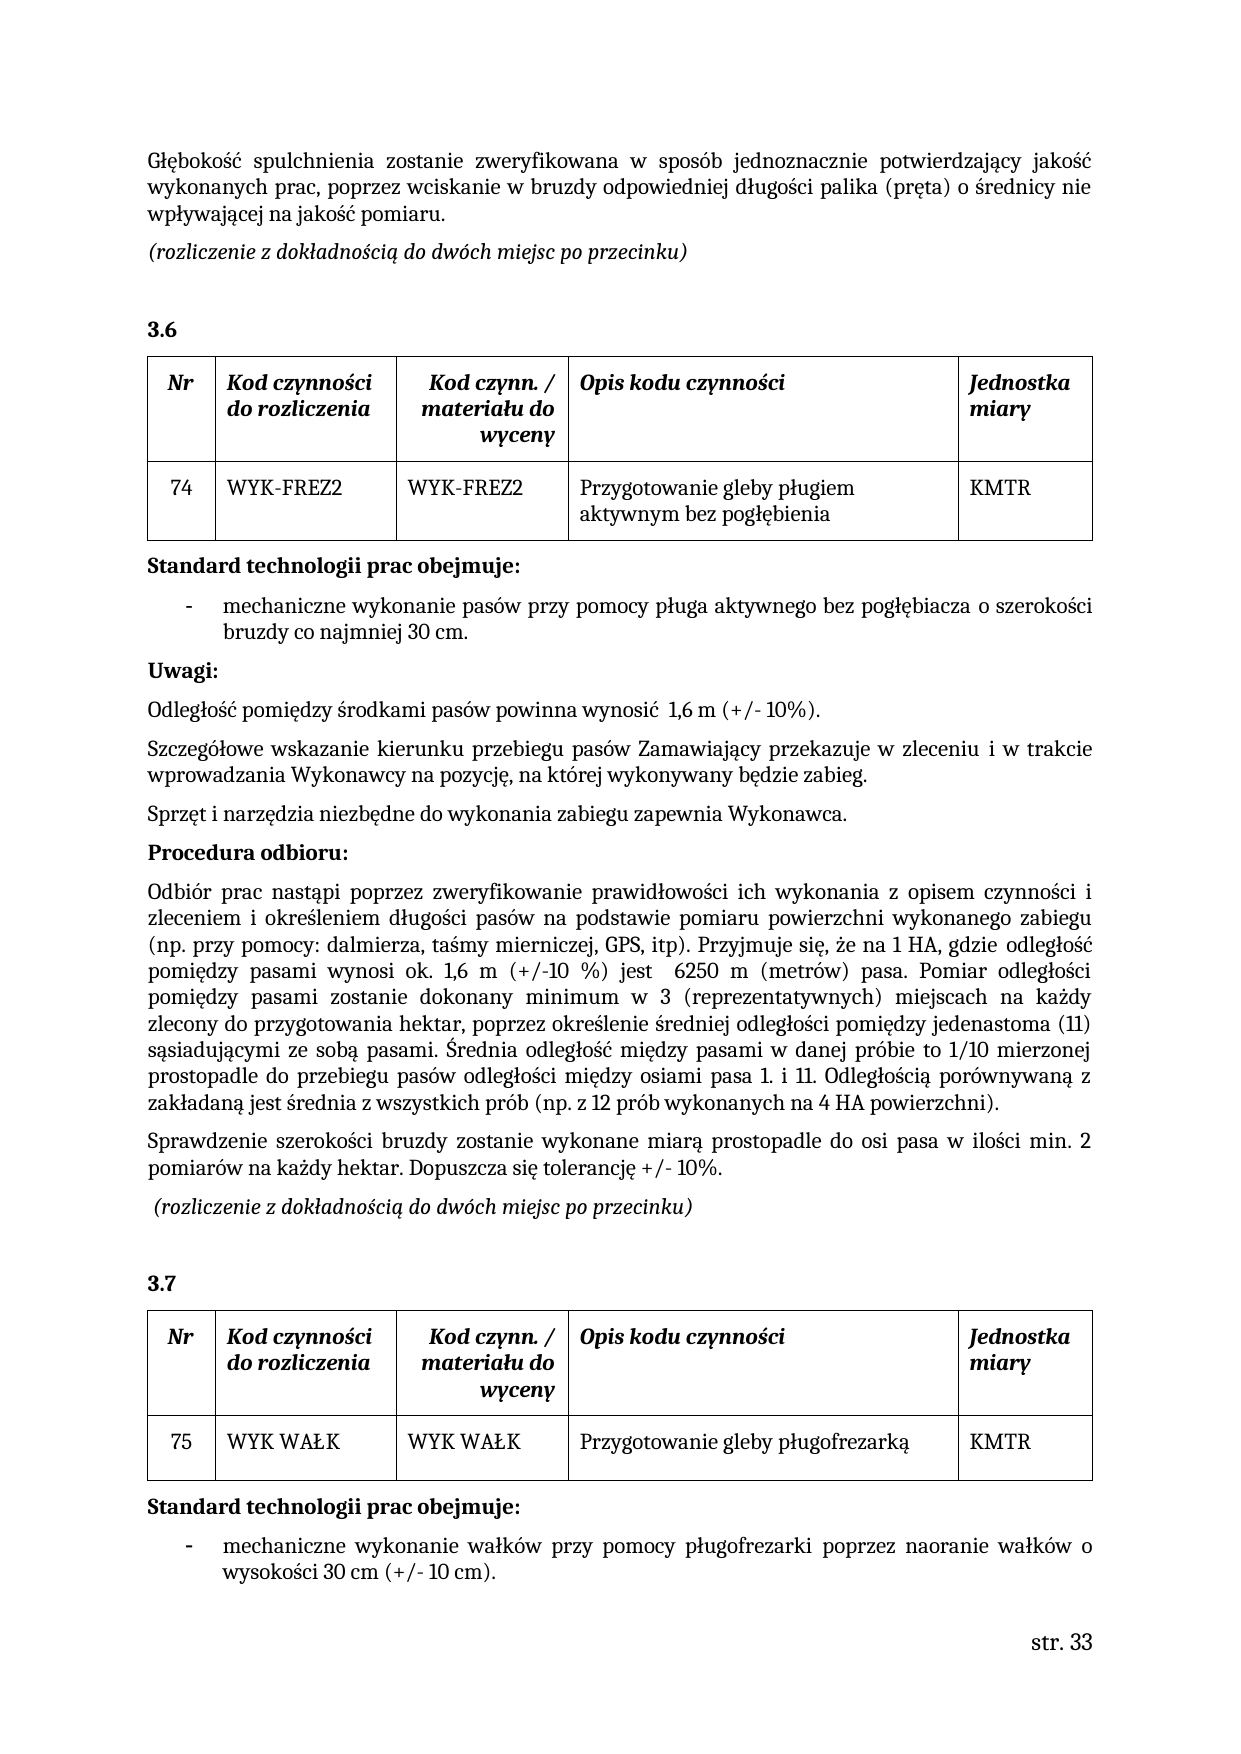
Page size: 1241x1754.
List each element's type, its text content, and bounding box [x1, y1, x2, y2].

text Sprzęt i narzędzia niezbędne do wykonania zabiegu zapewnia Wykonawca. [148, 801, 1093, 827]
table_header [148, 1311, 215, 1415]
text Szczegółowe wskazanie kierunku przebiegu pasów Zamawiający przekazuje w zleceniu i w trakcie wprowadzania Wykonawcy na pozycję, na której wykonywany będzie zabieg. [148, 736, 1093, 788]
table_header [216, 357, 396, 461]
text Odległość pomiędzy środkami pasów powinna wynosić 1,6 m (+/- 10%). [148, 697, 1093, 723]
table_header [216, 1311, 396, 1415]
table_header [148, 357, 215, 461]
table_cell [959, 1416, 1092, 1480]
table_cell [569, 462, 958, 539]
list mechaniczne wykonanie wałków przy pomocy pługofrezarki poprzez naoranie wałków o wysokości 30 cm (+/- 10 cm). [185, 1533, 1093, 1585]
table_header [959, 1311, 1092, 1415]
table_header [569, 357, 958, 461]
text Procedura odbioru: [148, 840, 1093, 866]
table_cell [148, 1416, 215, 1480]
list mechaniczne wykonanie pasów przy pomocy pługa aktywnego bez pogłębiacza o szerokości bruzdy co najmniej 30 cm. [185, 592, 1093, 646]
text Odbiór prac nastąpi poprzez zweryfikowanie prawidłowości ich wykonania z opisem czynności i zleceniem i określeniem długości pasów na podstawie pomiaru powierzchni wykonanego zabiegu (np. przy pomocy: dalmierza, taśmy mierniczej, GPS, itp). Przyjmuje się, że na 1 HA, gdzie odległość pomiędzy pasami wynosi ok. 1,6 m (+/-10 %) jest 6250 m (metrów) pasa. Pomiar odległości pomiędzy pasami zostanie dokonany minimum w 3 (reprezentatywnych) miejscach na każdy zlecony do przygotowania hektar, poprzez określenie średniej odległości pomiędzy jedenastoma (11) sąsiadującymi ze sobą pasami. Średnia odległość między pasami w danej próbie to 1/10 mierzonej prostopadle do przebiegu pasów odległości między osiami pasa 1. i 11. Odległością porównywaną z zakładaną jest średnia z wszystkich prób (np. z 12 prób wykonanych na 4 HA powierzchni). [148, 879, 1093, 1116]
text (rozliczenie z dokładnością do dwóch miejsc po przecinku) [148, 239, 1093, 266]
text 3.7 [148, 1271, 1093, 1298]
text (rozliczenie z dokładnością do dwóch miejsc po przecinku) [148, 1193, 1093, 1220]
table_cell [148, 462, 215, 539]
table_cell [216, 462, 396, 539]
text Standard technologii prac obejmuje: [148, 1494, 1093, 1520]
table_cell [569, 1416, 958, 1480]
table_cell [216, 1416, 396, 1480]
text 3.6 [148, 317, 1093, 343]
text Standard technologii prac obejmuje: [148, 553, 1093, 579]
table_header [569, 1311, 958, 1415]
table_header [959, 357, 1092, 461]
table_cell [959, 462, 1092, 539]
text Sprawdzenie szerokości bruzdy zostanie wykonane miarą prostopadle do osi pasa w ilości min. 2 pomiarów na każdy hektar. Dopuszcza się tolerancję +/- 10%. [148, 1128, 1093, 1181]
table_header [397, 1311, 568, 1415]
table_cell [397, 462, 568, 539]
text Głębokość spulchnienia zostanie zweryfikowana w sposób jednoznacznie potwierdzający jakość wykonanych prac, poprzez wciskanie w bruzdy odpowiedniej długości palika (pręta) o średnicy nie wpływającej na jakość pomiaru. [148, 148, 1093, 227]
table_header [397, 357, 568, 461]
text Uwagi: [148, 658, 1093, 684]
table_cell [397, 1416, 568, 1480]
